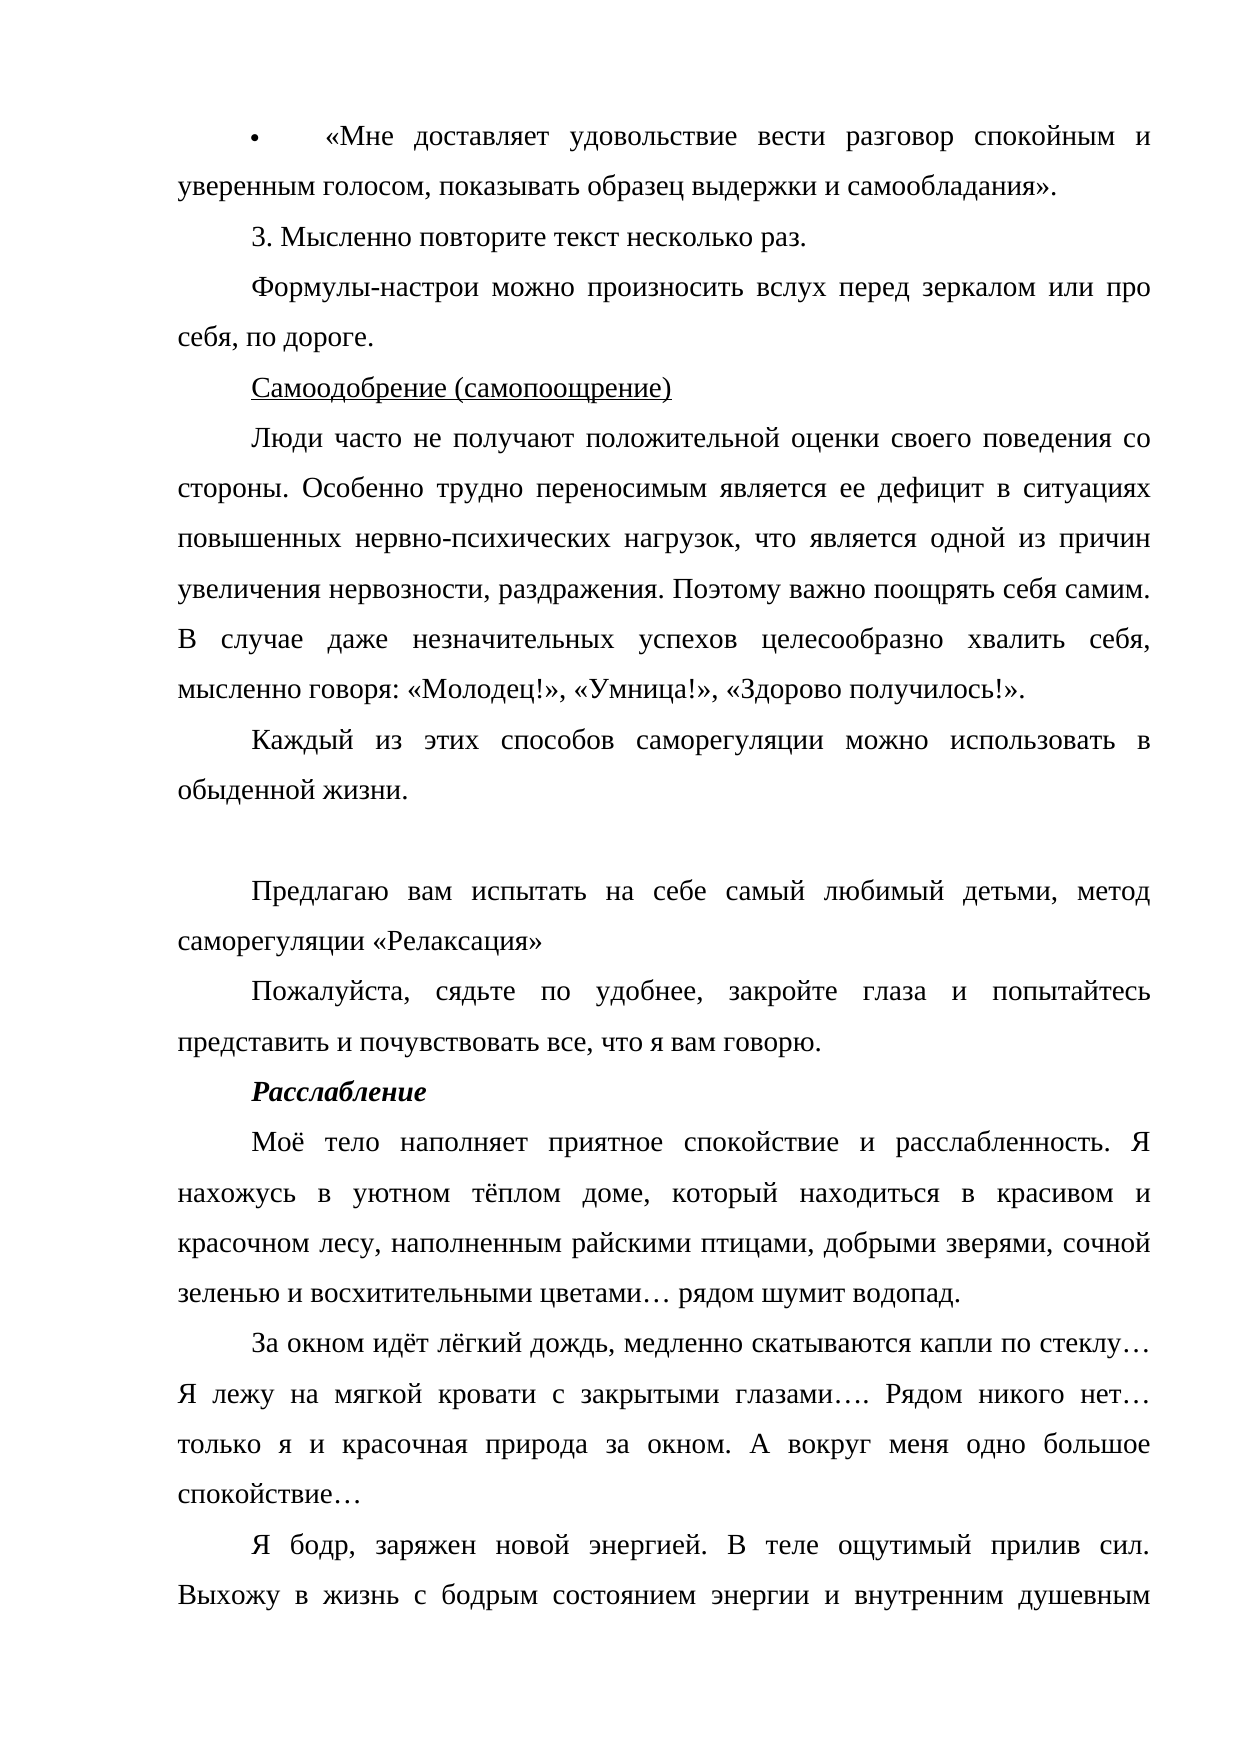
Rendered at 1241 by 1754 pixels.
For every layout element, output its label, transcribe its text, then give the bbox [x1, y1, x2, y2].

text Формулы-настрои можно произносить вслух перед зеркалом или про себя, по дороге. [177, 269, 1152, 353]
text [177, 1527, 1152, 1611]
text 3. Мысленно повторите текст несколько раз. [177, 219, 1152, 252]
text Люди часто не получают положительной оценки своего поведения со стороны. Особенно трудно переносимым является ее дефицит в ситуациях повышенных нервно-психических нагрузок, что является одной из причин увеличения нервозности, раздражения. Поэтому важно поощрять себя самим. В случае даже незначительных успехов целесообразно хвалить себя, мысленно говоря: «Молодец!», «Умница!», «Здорово получилось!». [177, 420, 1152, 705]
text Каждый из этих способов саморегуляции можно использовать в обыденной жизни. [177, 722, 1152, 806]
text Моё тело наполняет приятное спокойствие и расслабленность. Я нахожусь в уютном тёплом доме, который находиться в красивом и красочном лесу, наполненным райскими птицами, добрыми зверями, сочной зеленью и восхитительными цветами… рядом шумит водопад. [177, 1124, 1152, 1309]
text Предлагаю вам испытать на себе самый любимый детьми, метод саморегуляции «Релаксация» [177, 873, 1152, 957]
text Самоодобрение (самопоощрение) [177, 370, 1152, 403]
text За окном идёт лёгкий дождь, медленно скатываются капли по стеклу… Я лежу на мягкой кровати с закрытыми глазами…. Рядом никого нет… только я и красочная природа за окном. А вокруг меня одно большое спокойствие… [177, 1326, 1152, 1510]
list «Мне доставляет удовольствие вести разговор спокойным и уверенным голосом, показывать образец выдержки и самообладания». [177, 118, 1152, 202]
text Расслабление [177, 1074, 1152, 1108]
text Пожалуйста, сядьте по удобнее, закройте глаза и попытайтесь представить и почувствовать все, что я вам говорю. [177, 973, 1152, 1057]
